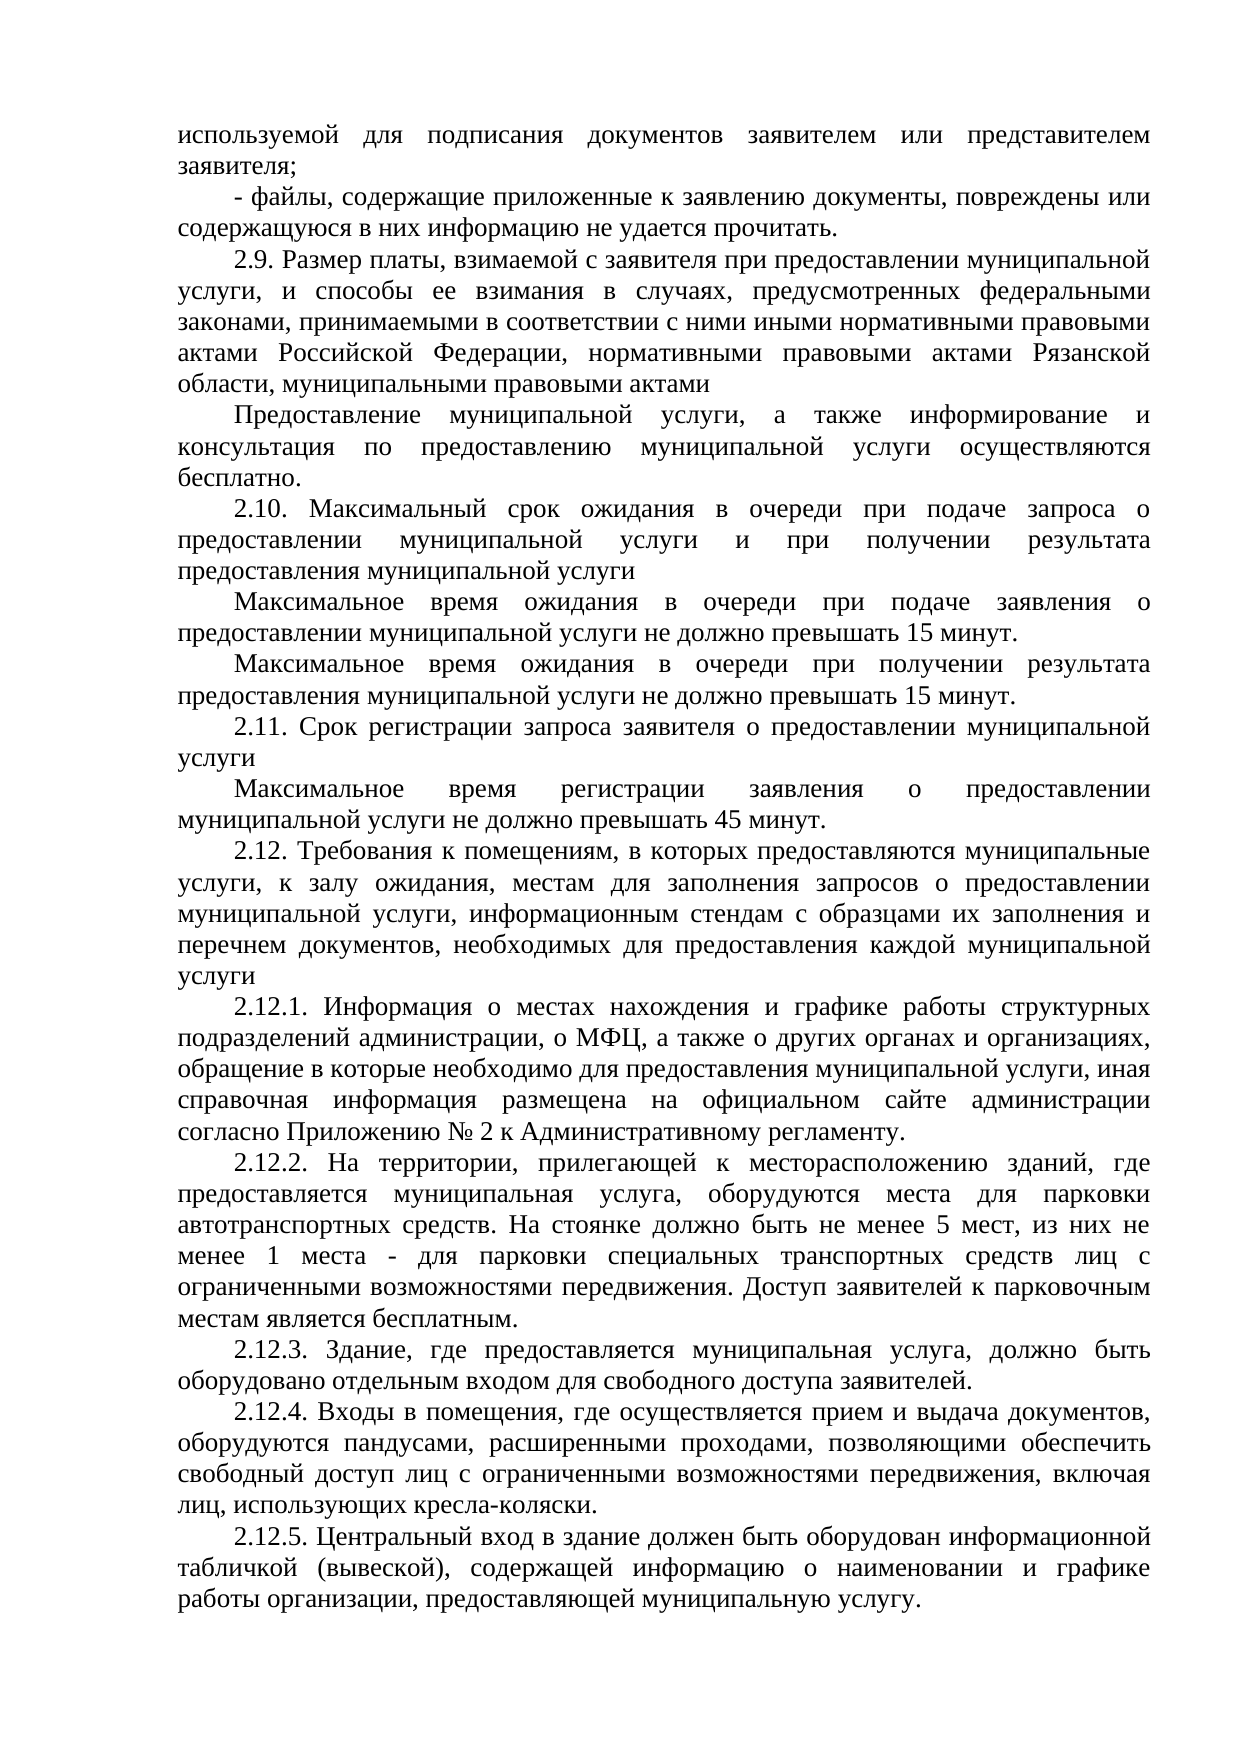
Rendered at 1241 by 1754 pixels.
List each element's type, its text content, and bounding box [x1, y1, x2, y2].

text 2.12.3. Здание, где предоставляется муниципальная услуга, должно быть оборудовано отдельным входом для свободного доступа заявителей. [177, 1333, 1152, 1395]
text 2.11. Срок регистрации запроса заявителя о предоставлении муниципальной услуги [177, 710, 1152, 772]
text 2.12.2. На территории, прилегающей к месторасположению зданий, где предоставляется муниципальная услуга, оборудуются места для парковки автотранспортных средств. На стоянке должно быть не менее 5 мест, из них не менее 1 места - для парковки специальных транспортных средств лиц с ограниченными возможностями передвижения. Доступ заявителей к парковочным местам является бесплатным. [177, 1146, 1152, 1333]
text Максимальное время ожидания в очереди при получении результата предоставления муниципальной услуги не должно превышать 15 минут. [177, 648, 1152, 710]
text 2.12.1. Информация о местах нахождения и графике работы структурных подразделений администрации, о МФЦ, а также о других органах и организациях, обращение в которые необходимо для предоставления муниципальной услуги, иная справочная информация размещена на официальном сайте администрации согласно Приложению № 2 к Административному регламенту. [177, 990, 1152, 1146]
text 2.10. Максимальный срок ожидания в очереди при подаче запроса о предоставлении муниципальной услуги и при получении результата предоставления муниципальной услуги [177, 492, 1152, 585]
text - файлы, содержащие приложенные к заявлению документы, повреждены или содержащуюся в них информацию не удается прочитать. [177, 180, 1152, 243]
text 2.12. Требования к помещениям, в которых предоставляются муниципальные услуги, к залу ожидания, местам для заполнения запросов о предоставлении муниципальной услуги, информационным стендам с образцами их заполнения и перечнем документов, необходимых для предоставления каждой муниципальной услуги [177, 834, 1152, 990]
text 2.9. Размер платы, взимаемой с заявителя при предоставлении муниципальной услуги, и способы ее взимания в случаях, предусмотренных федеральными законами, принимаемыми в соответствии с ними иными нормативными правовыми актами Российской Федерации, нормативными правовыми актами Рязанской области, муниципальными правовыми актами [177, 243, 1152, 398]
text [177, 118, 1152, 180]
text Предоставление муниципальной услуги, а также информирование и консультация по предоставлению муниципальной услуги осуществляются бесплатно. [177, 398, 1152, 492]
text Максимальное время ожидания в очереди при подаче заявления о предоставлении муниципальной услуги не должно превышать 15 минут. [177, 585, 1152, 648]
text 2.12.4. Входы в помещения, где осуществляется прием и выдача документов, оборудуются пандусами, расширенными проходами, позволяющими обеспечить свободный доступ лиц с ограниченными возможностями передвижения, включая лиц, использующих кресла-коляски. [177, 1395, 1152, 1520]
text 2.12.5. Центральный вход в здание должен быть оборудован информационной табличкой (вывеской), содержащей информацию о наименовании и графике работы организации, предоставляющей муниципальную услугу. [177, 1520, 1152, 1613]
text Максимальное время регистрации заявления о предоставлении муниципальной услуги не должно превышать 45 минут. [177, 772, 1152, 834]
